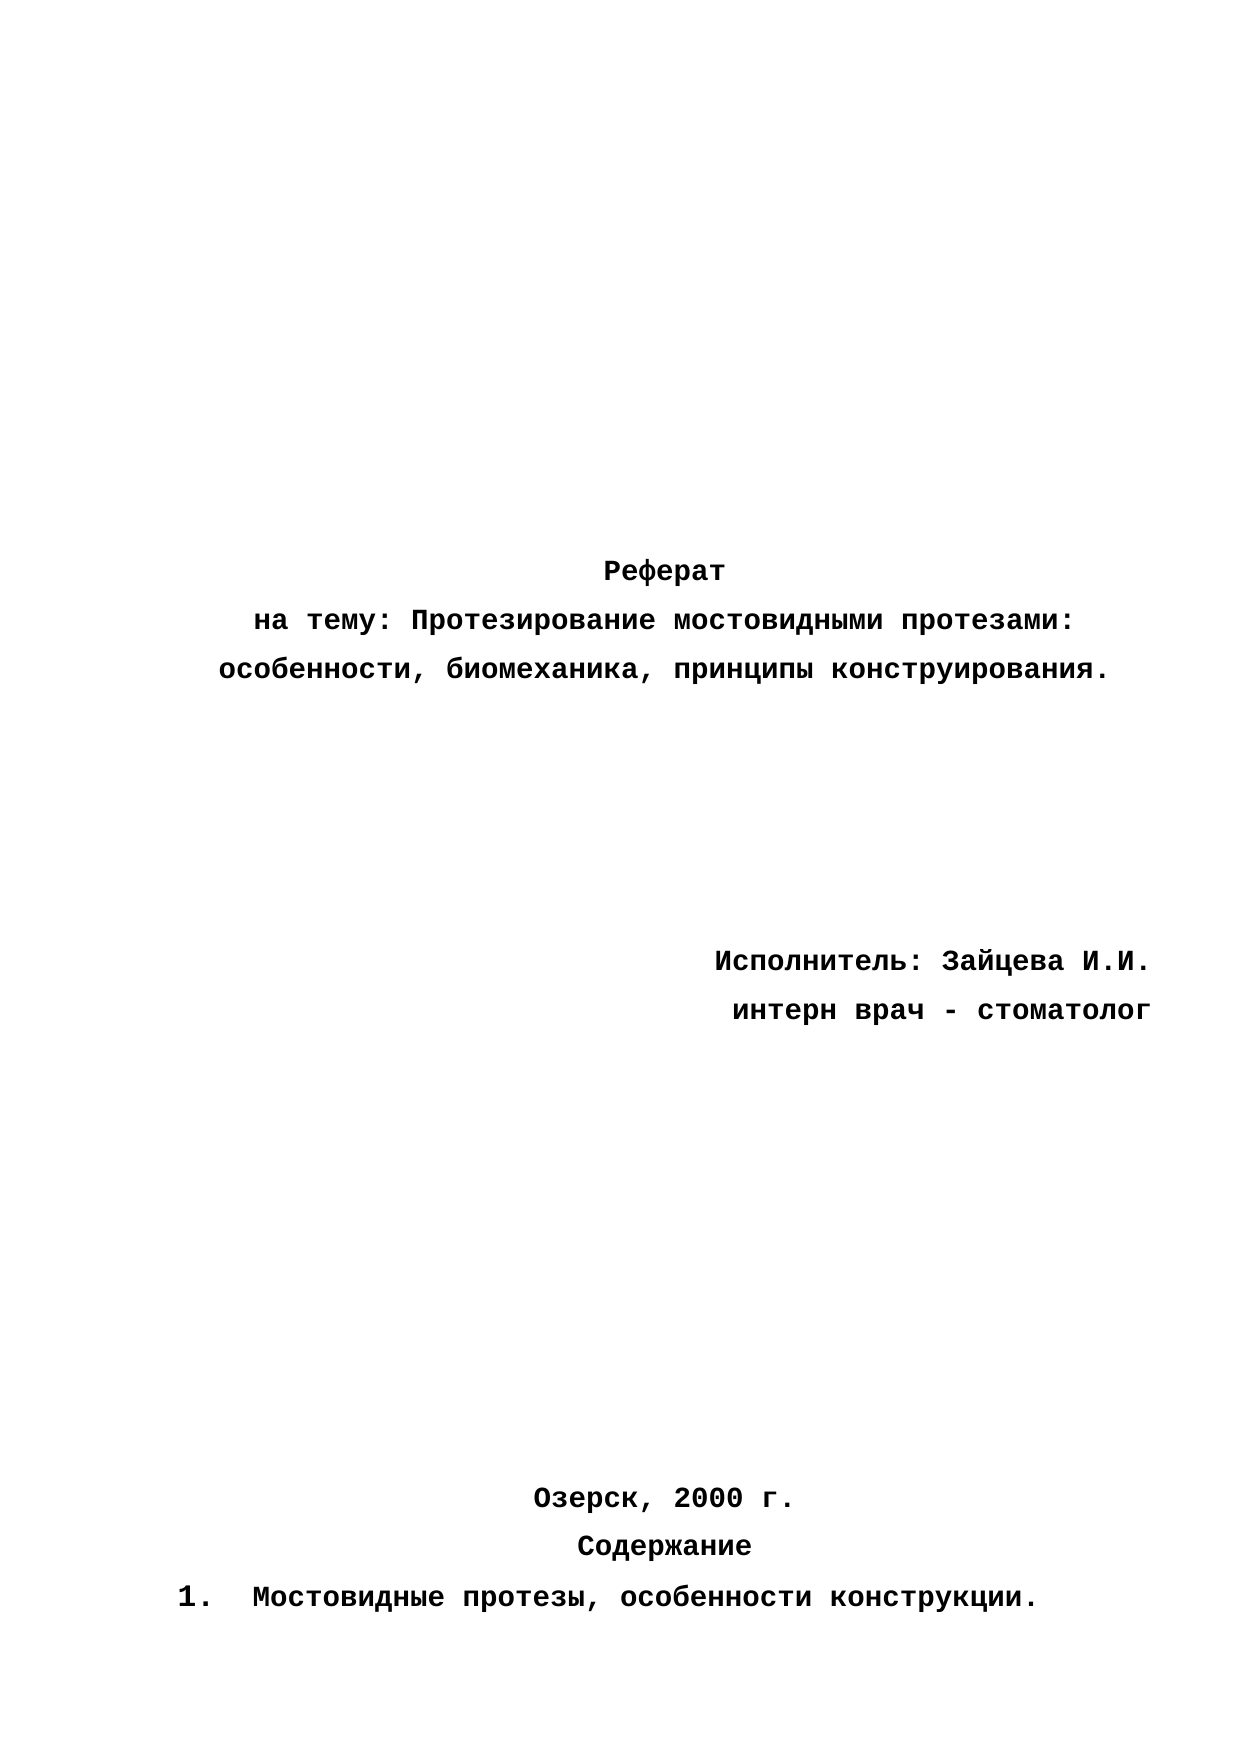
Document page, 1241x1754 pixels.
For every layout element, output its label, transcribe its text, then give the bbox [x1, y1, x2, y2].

text Реферат [177, 557, 1152, 589]
text особенности, биомеханика, принципы конструирования. [177, 654, 1152, 687]
text Содержание [177, 1532, 1152, 1564]
text на тему: Протезирование мостовидными протезами: [177, 606, 1152, 638]
text интерн врач - стоматолог [177, 996, 1152, 1028]
text Исполнитель: Зайцева И.И. [177, 947, 1152, 979]
text Озерск, 2000 г. [177, 1483, 1152, 1516]
list Мостовидные протезы, особенности конструкции. [177, 1581, 1152, 1616]
